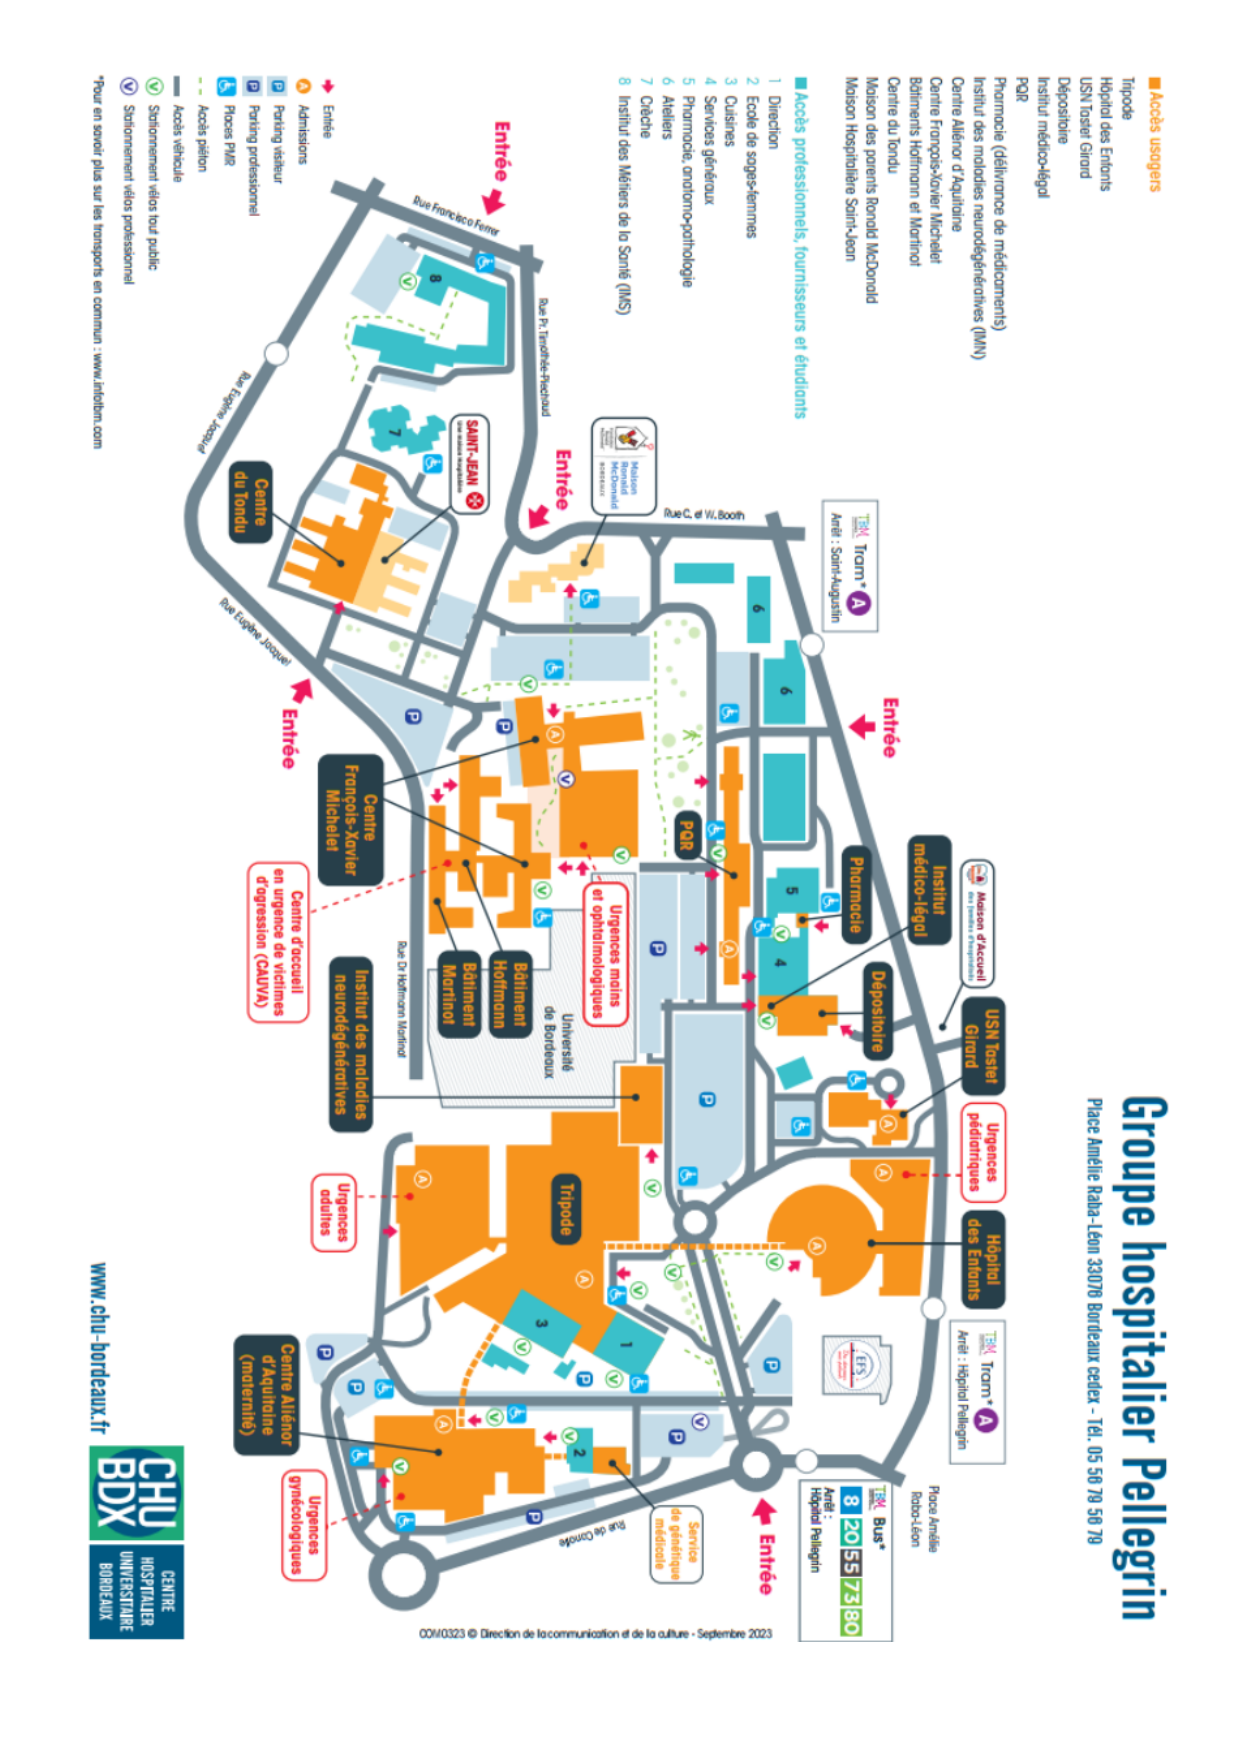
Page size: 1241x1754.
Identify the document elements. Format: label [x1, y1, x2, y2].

picture [88, 76, 1169, 1640]
